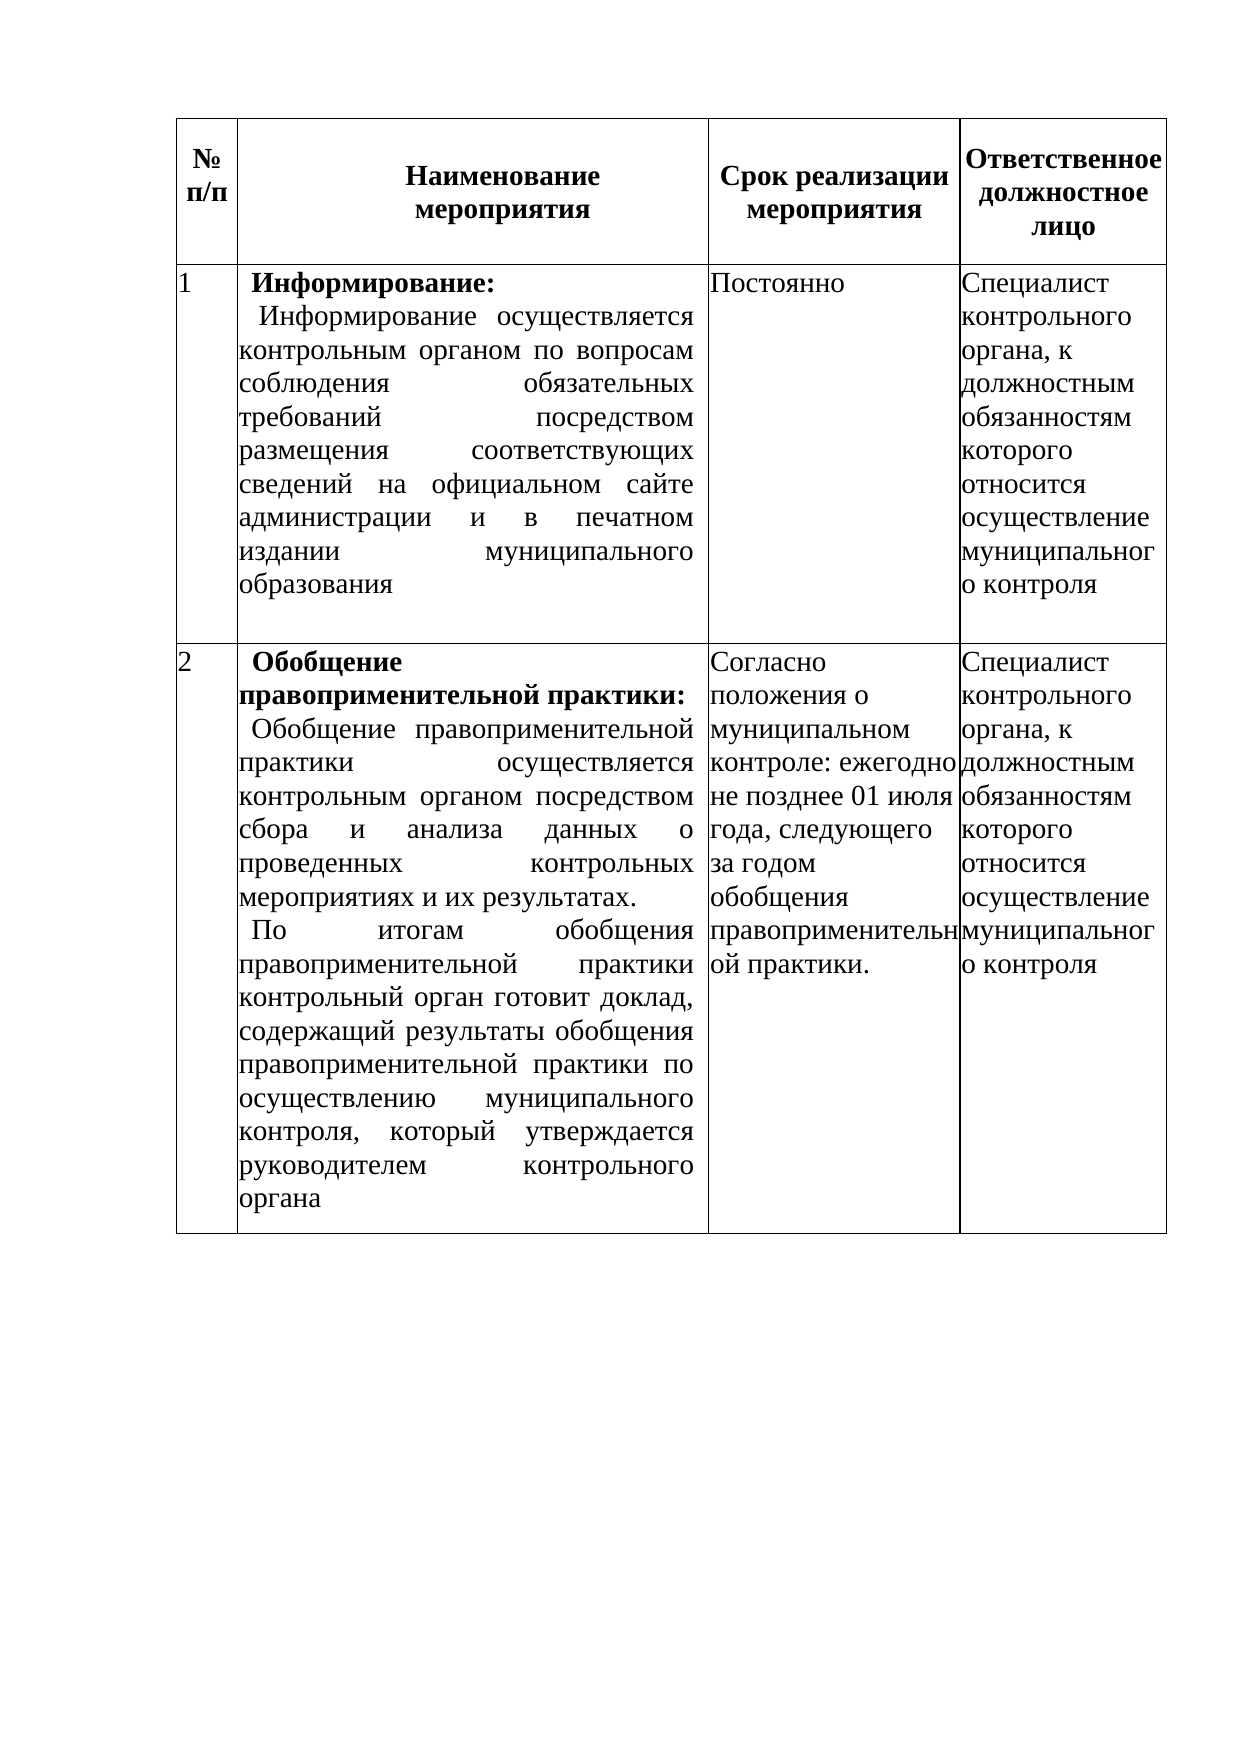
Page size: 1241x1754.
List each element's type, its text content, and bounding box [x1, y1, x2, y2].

table_cell 2 [177, 644, 237, 1232]
table_cell 1 [177, 265, 237, 643]
table_header Ответственное должностное лицо [961, 119, 1166, 264]
table_header № п/п [177, 119, 237, 264]
table_cell Информирование: Информирование осуществляется контрольным органом по вопросам соблюдения обязательных требований посредством размещения соответствующих сведений на официальном сайте администрации и в печатном издании муниципального образования [238, 265, 708, 643]
table_cell Согласно положения о муниципальном контроле: ежегодно не позднее 01 июля года, следующего за годом обобщения правоприменительной практики. [709, 644, 959, 1232]
table_cell Специалист контрольного органа, к должностным обязанностям которого относится осуществление муниципального контроля [961, 265, 1166, 643]
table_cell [961, 644, 1166, 1232]
table_cell Обобщение правоприменительной практики: Обобщение правоприменительной практики осуществляется контрольным органом посредством сбора и анализа данных о проведенных контрольных мероприятиях и их результатах. По итогам обобщения правоприменительной практики контрольный орган готовит доклад, содержащий результаты обобщения правоприменительной практики по осуществлению муниципального контроля, который утверждается руководителем контрольного органа [238, 644, 708, 1232]
table_header Срок реализации мероприятия [709, 119, 959, 264]
table_cell Постоянно [709, 265, 959, 643]
table_header Наименование мероприятия [238, 119, 708, 264]
